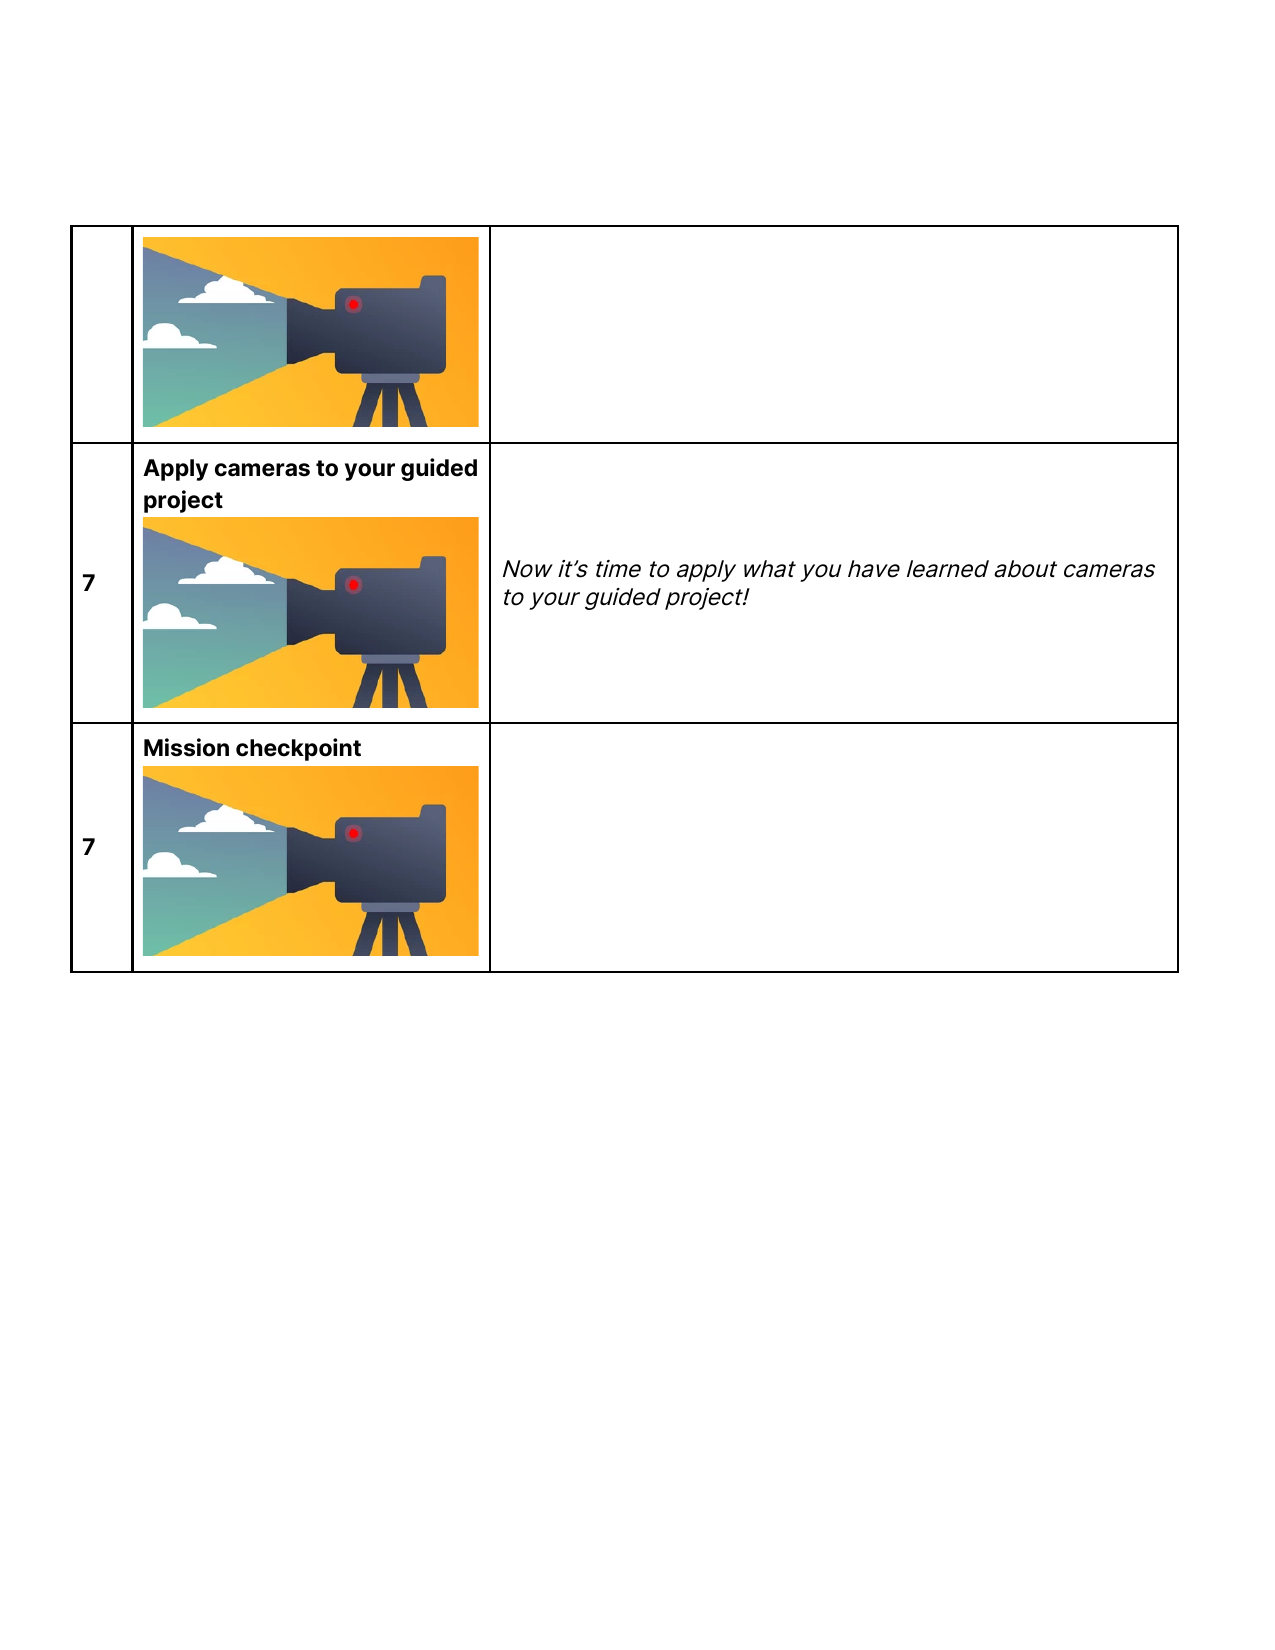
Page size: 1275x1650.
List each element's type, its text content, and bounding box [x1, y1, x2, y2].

picture [142, 766, 479, 956]
picture [142, 237, 479, 427]
table_cell 7 [73, 724, 131, 971]
table_cell 6 [73, 227, 131, 442]
table_cell Apply cameras to your guided project [134, 444, 489, 722]
table_cell Now it’s time to apply what you have learned about cameras to your guided project! [491, 444, 1177, 722]
table_cell Mission checkpoint [134, 724, 489, 971]
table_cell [491, 227, 1177, 442]
picture [142, 517, 479, 708]
table_cell 7 [73, 444, 131, 722]
table_cell [491, 724, 1177, 971]
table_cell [134, 227, 489, 442]
